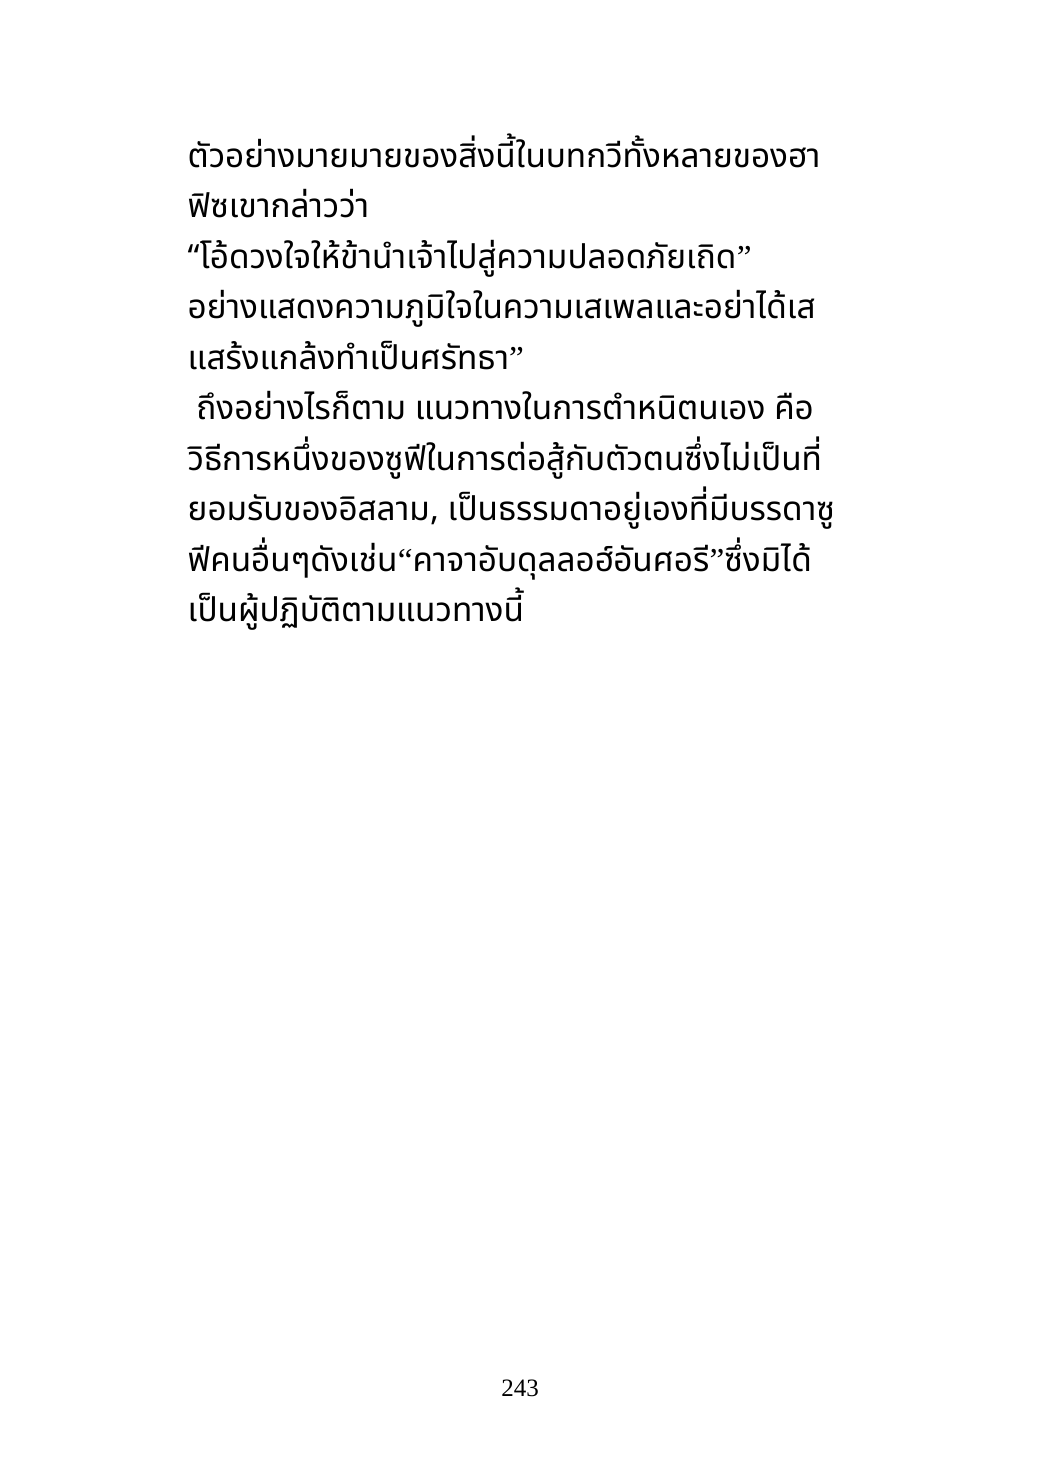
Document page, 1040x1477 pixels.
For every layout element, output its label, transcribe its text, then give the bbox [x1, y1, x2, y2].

text อย่างแสดงความภูมิใจในความเสเพลและอย่าได้เสแสร้งแกล้งทำเป็นศรัทธา” [187, 283, 852, 384]
text “โอ้ดวงใจให้ข้านำเจ้าไปสู่ความปลอดภัยเถิด” [187, 233, 852, 283]
text ถึงอย่างไรก็ตาม แนวทางในการตำหนิตนเอง คือ วิธีการหนึ่งของซูฟีในการต่อสู้กับตัวตนซึ่งไม่เป็นที่ยอมรับของอิสลาม, เป็นธรรมดาอยู่เองที่มีบรรดาซูฟีคนอื่นๆดังเช่น“คาจาอับดุลลอฮ์อันศอรี”ซึ่งมิได้เป็นผู้ปฏิบัติตามแนวทางนี้ [187, 384, 852, 637]
text ตัวอย่างมายมายของสิ่งนี้ในบทกวีทั้งหลายของฮาฟิซเขากล่าวว่า [187, 132, 852, 233]
